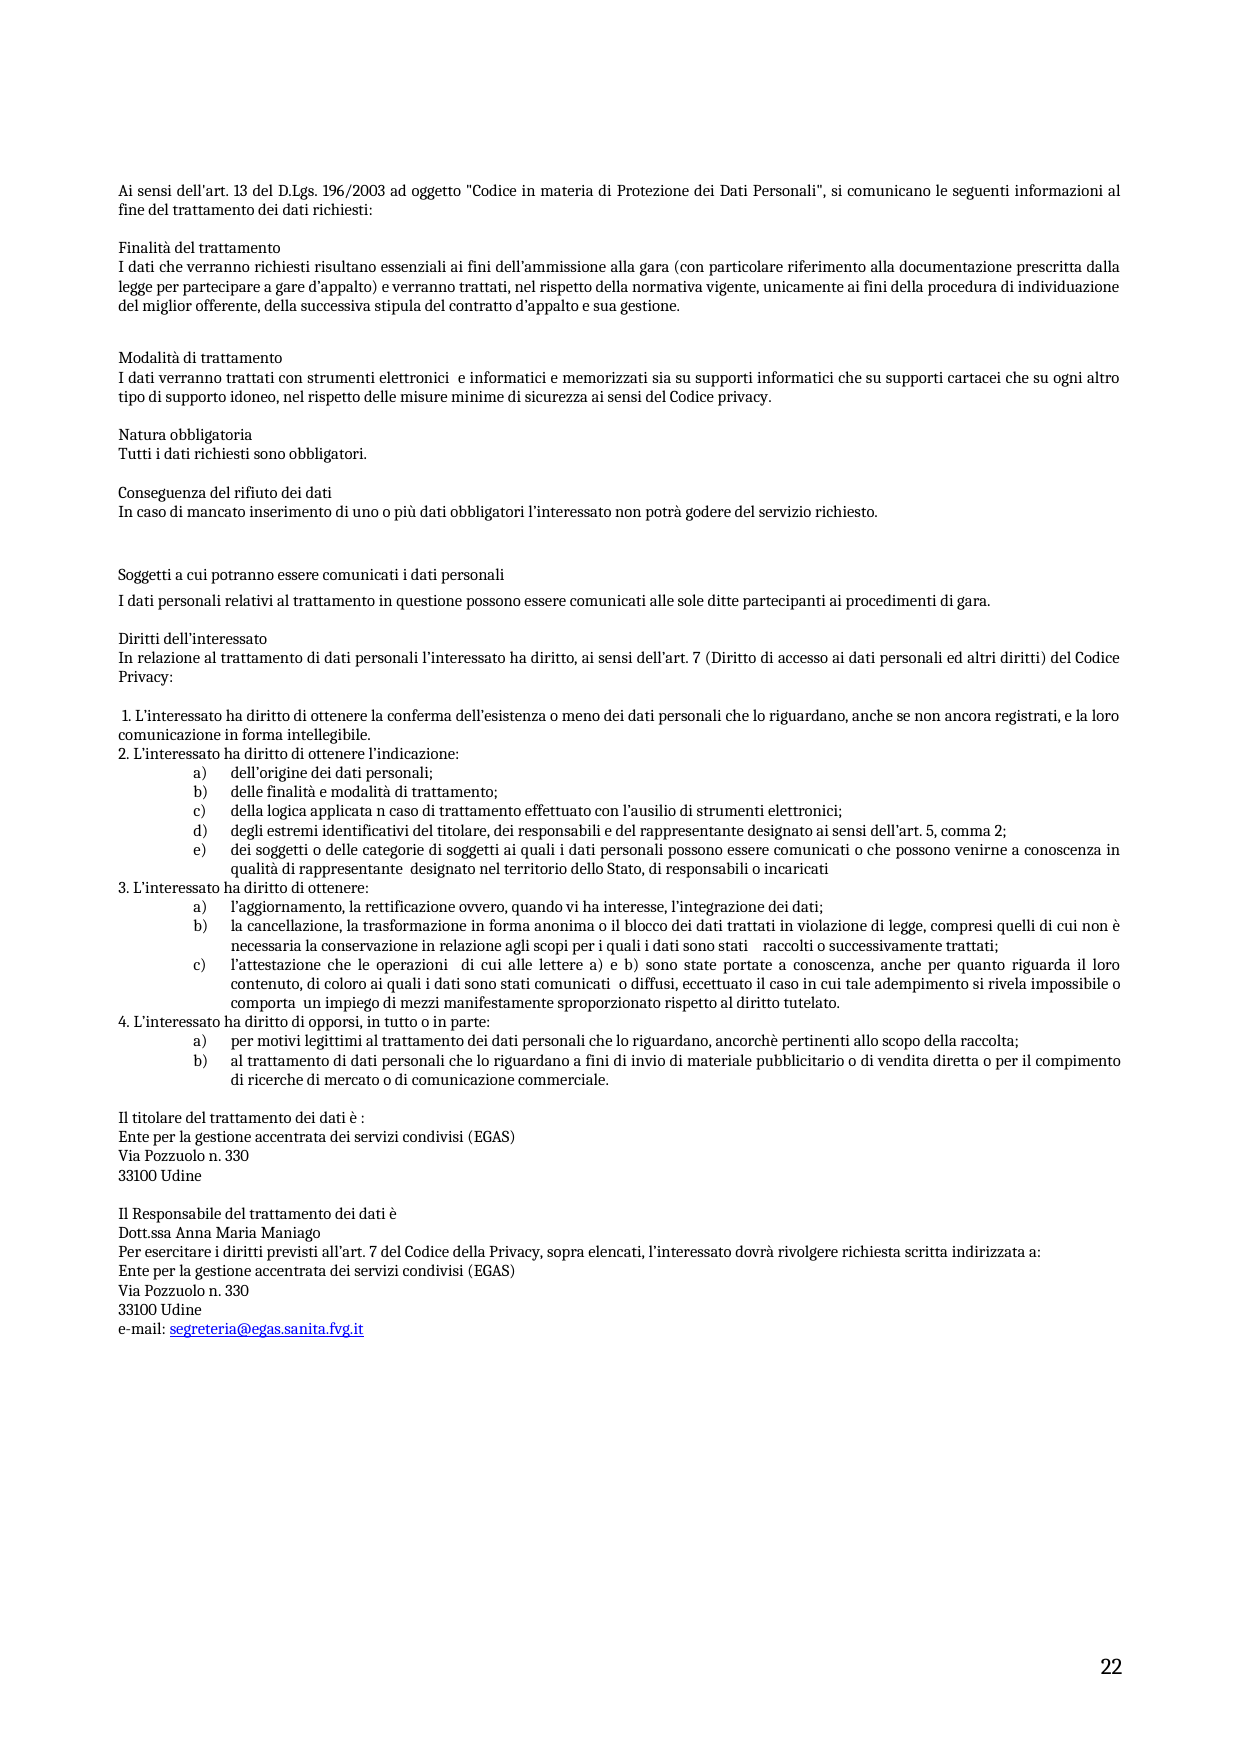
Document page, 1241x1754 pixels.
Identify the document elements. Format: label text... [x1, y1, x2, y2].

text e-mail: segreteria@egas.sanita.fvg.it [118, 1319, 1122, 1338]
text Ente per la gestione accentrata dei servizi condivisi (EGAS) [118, 1262, 1122, 1281]
list dell’origine dei dati personali; [193, 763, 1122, 783]
text Dott.ssa Anna Maria Maniago [118, 1223, 1122, 1243]
text 4. L’interessato ha diritto di opporsi, in tutto o in parte: [118, 1013, 1122, 1032]
list dei soggetti o delle categorie di soggetti ai quali i dati personali possono essere comunicati o che possono venirne a conoscenza in qualità di rappresentante designato nel territorio dello Stato, di responsabili o incaricati [193, 840, 1122, 878]
text Natura obbligatoria [118, 426, 1122, 445]
text Per esercitare i diritti previsti all’art. 7 del Codice della Privacy, sopra elencati, l’interessato dovrà rivolgere richiesta scritta indirizzata a: [118, 1243, 1122, 1262]
list delle finalità e modalità di trattamento; [193, 783, 1122, 802]
text Modalità di trattamento [118, 349, 1122, 368]
subtitle Soggetti a cui potranno essere comunicati i dati personali [118, 566, 1122, 585]
text In caso di mancato inserimento di uno o più dati obbligatori l’interessato non potrà godere del servizio richiesto. [118, 502, 1122, 521]
list della logica applicata n caso di trattamento effettuato con l’ausilio di strumenti elettronici; [193, 802, 1122, 821]
text Tutti i dati richiesti sono obbligatori. [118, 445, 1122, 464]
text 33100 Udine [118, 1300, 1122, 1319]
text Via Pozzuolo n. 330 [118, 1281, 1122, 1300]
text 33100 Udine [118, 1166, 1122, 1185]
list al trattamento di dati personali che lo riguardano a fini di invio di materiale pubblicitario o di vendita diretta o per il compimento di ricerche di mercato o di comunicazione commerciale. [193, 1051, 1122, 1089]
text Il titolare del trattamento dei dati è : [118, 1108, 1122, 1128]
text 1. L’interessato ha diritto di ottenere la conferma dell’esistenza o meno dei dati personali che lo riguardano, anche se non ancora registrati, e la loro comunicazione in forma intellegibile. [118, 706, 1122, 744]
list degli estremi identificativi del titolare, dei responsabili e del rappresentante designato ai sensi dell’art. 5, comma 2; [193, 821, 1122, 840]
text Finalità del trattamento [118, 239, 1122, 258]
list la cancellazione, la trasformazione in forma anonima o il blocco dei dati trattati in violazione di legge, compresi quelli di cui non è necessaria la conservazione in relazione agli scopi per i quali i dati sono stati raccolti o successivamente trattati; [193, 917, 1122, 955]
text Ai sensi dell'art. 13 del D.Lgs. 196/2003 ad oggetto "Codice in materia di Protezione dei Dati Personali", si comunicano le seguenti informazioni al fine del trattamento dei dati richiesti: [118, 181, 1122, 219]
text Il Responsabile del trattamento dei dati è [118, 1204, 1122, 1223]
text 3. L’interessato ha diritto di ottenere: [118, 878, 1122, 898]
text Ente per la gestione accentrata dei servizi condivisi (EGAS) [118, 1128, 1122, 1147]
text Diritti dell’interessato [118, 629, 1122, 648]
list l’aggiornamento, la rettificazione ovvero, quando vi ha interesse, l’integrazione dei dati; [193, 898, 1122, 917]
list l’attestazione che le operazioni di cui alle lettere a) e b) sono state portate a conoscenza, anche per quanto riguarda il loro contenuto, di coloro ai quali i dati sono stati comunicati o diffusi, eccettuato il caso in cui tale adempimento si rivela impossibile o comporta un impiego di mezzi manifestamente sproporzionato rispetto al diritto tutelato. [193, 955, 1122, 1013]
text Conseguenza del rifiuto dei dati [118, 483, 1122, 502]
text I dati verranno trattati con strumenti elettronici e informatici e memorizzati sia su supporti informatici che su supporti cartacei che su ogni altro tipo di supporto idoneo, nel rispetto delle misure minime di sicurezza ai sensi del Codice privacy. [118, 368, 1122, 406]
text In relazione al trattamento di dati personali l’interessato ha diritto, ai sensi dell’art. 7 (Diritto di accesso ai dati personali ed altri diritti) del Codice Privacy: [118, 648, 1122, 687]
text I dati che verranno richiesti risultano essenziali ai fini dell’ammissione alla gara (con particolare riferimento alla documentazione prescritta dalla legge per partecipare a gare d’appalto) e verranno trattati, nel rispetto della normativa vigente, unicamente ai fini della procedura di individuazione del miglior offerente, della successiva stipula del contratto d’appalto e sua gestione. [118, 258, 1122, 315]
text Via Pozzuolo n. 330 [118, 1147, 1122, 1166]
text 2. L’interessato ha diritto di ottenere l’indicazione: [118, 744, 1122, 763]
list per motivi legittimi al trattamento dei dati personali che lo riguardano, ancorchè pertinenti allo scopo della raccolta; [193, 1032, 1122, 1051]
text I dati personali relativi al trattamento in questione possono essere comunicati alle sole ditte partecipanti ai procedimenti di gara. [118, 591, 1122, 610]
